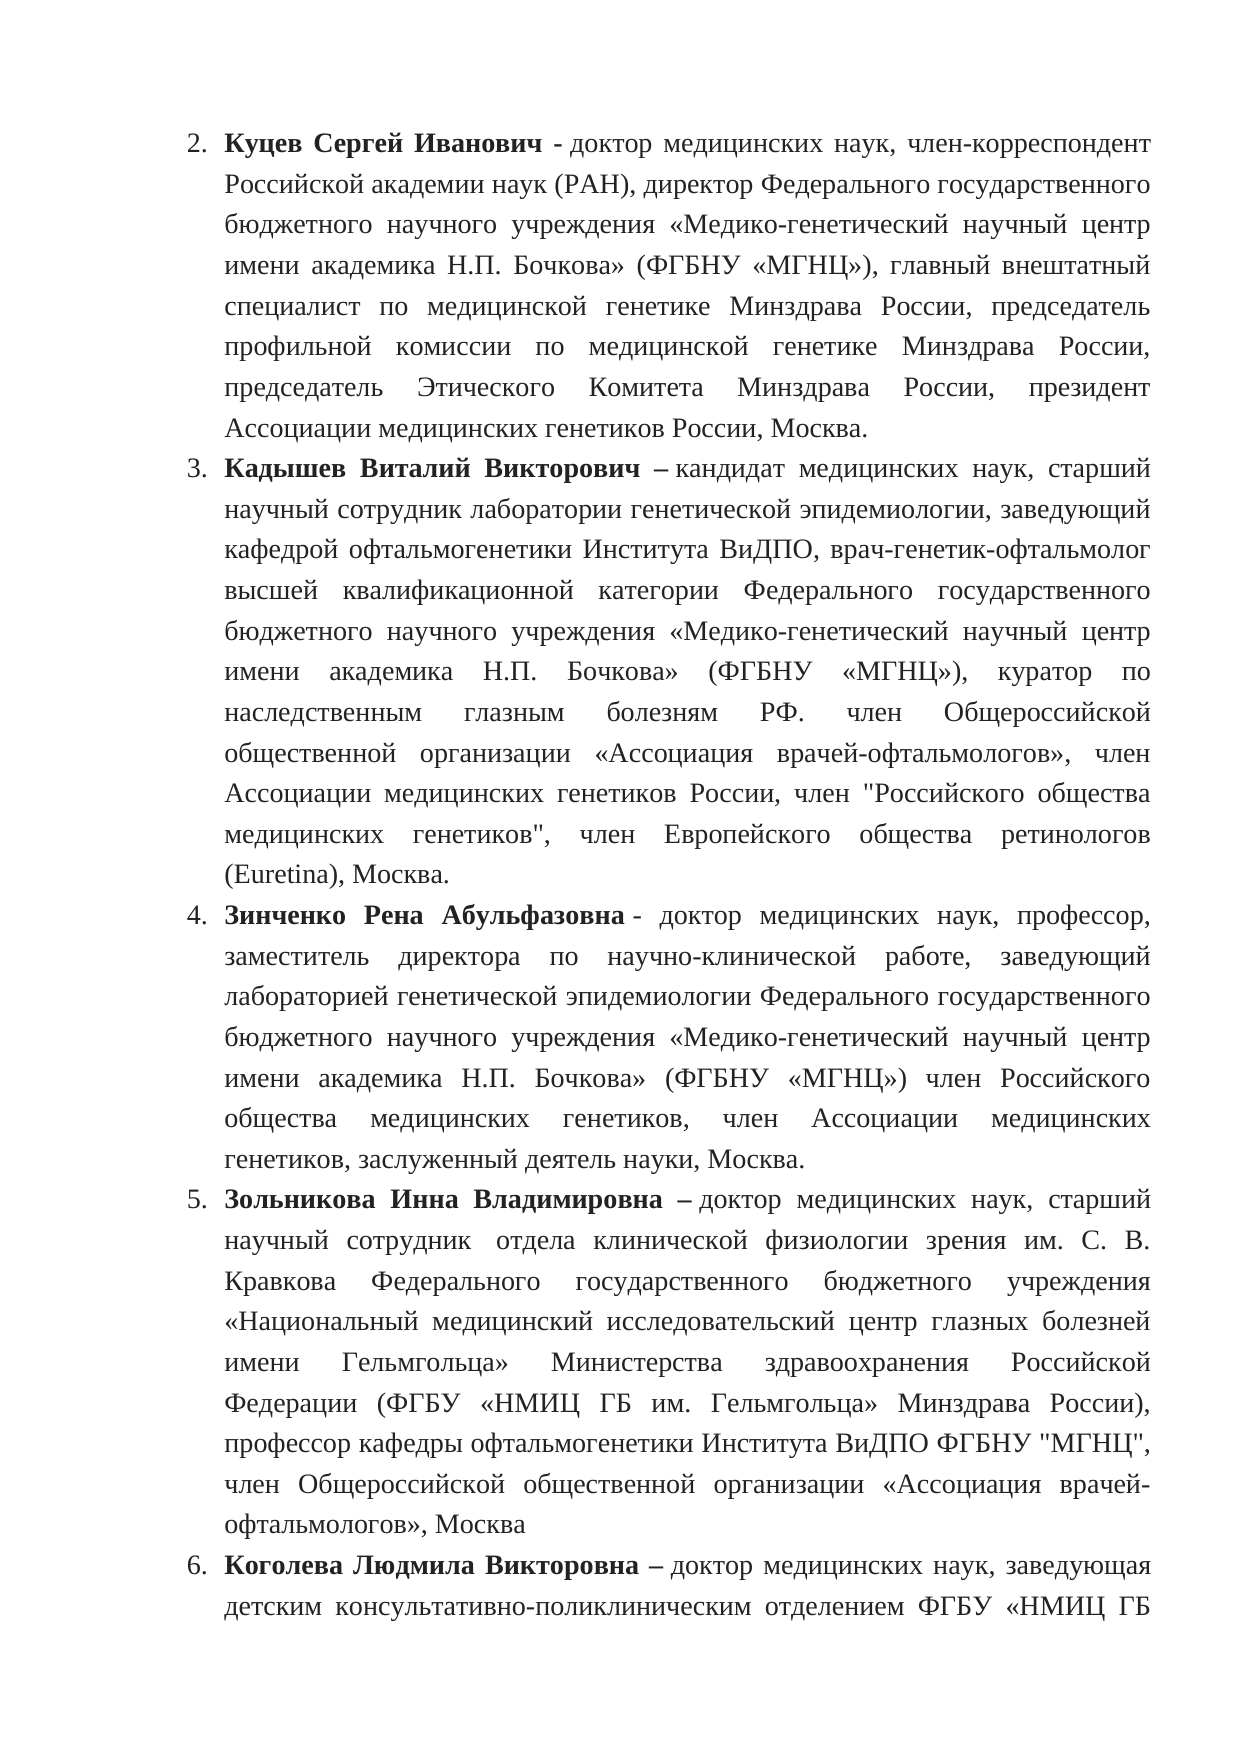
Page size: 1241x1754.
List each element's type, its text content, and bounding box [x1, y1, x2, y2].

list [187, 1540, 1152, 1621]
list Зинченко Рена Абульфазовна - доктор медицинских наук, профессор, заместитель директора по научно-клинической работе, заведующий лабораторией генетической эпидемиологии Федерального государственного бюджетного научного учреждения «Медико-генетический научный центр имени академика Н.П. Бочкова» (ФГБНУ «МГНЦ») член Российского общества медицинских генетиков, член Ассоциации медицинских генетиков, заслуженный деятель науки, Москва. [187, 890, 1152, 1174]
list Куцев Сергей Иванович - доктор медицинских наук, член-корреспондент Российской академии наук (РАН), директор Федерального государственного бюджетного научного учреждения «Медико-генетический научный центр имени академика Н.П. Бочкова» (ФГБНУ «МГНЦ»), главный внештатный специалист по медицинской генетике Минздрава России, председатель профильной комиссии по медицинской генетике Минздрава России, председатель Этического Комитета Минздрава России, президент Ассоциации медицинских генетиков России, Москва. [187, 118, 1152, 443]
list Зольникова Инна Владимировна – доктор медицинских наук, старший научный сотрудник отдела клинической физиологии зрения им. С. В. Кравкова Федерального государственного бюджетного учреждения «Национальный медицинский исследовательский центр глазных болезней имени Гельмгольца» Министерства здравоохранения Российской Федерации (ФГБУ «НМИЦ ГБ им. Гельмгольца» Минздрава России), профессор кафедры офтальмогенетики Института ВиДПО ФГБНУ "МГНЦ", член Общероссийской общественной организации «Ассоциация врачей-офтальмологов», Москва [187, 1174, 1152, 1540]
list Кадышев Виталий Викторович – кандидат медицинских наук, старший научный сотрудник лаборатории генетической эпидемиологии, заведующий кафедрой офтальмогенетики Института ВиДПО, врач-генетик-офтальмолог высшей квалификационной категории Федерального государственного бюджетного научного учреждения «Медико-генетический научный центр имени академика Н.П. Бочкова» (ФГБНУ «МГНЦ»), куратор по наследственным глазным болезням РФ. член Общероссийской общественной организации «Ассоциация врачей-офтальмологов», член Ассоциации медицинских генетиков России, член "Российского общества медицинских генетиков", член Европейского общества ретинологов (Euretina), Москва. [187, 443, 1152, 890]
